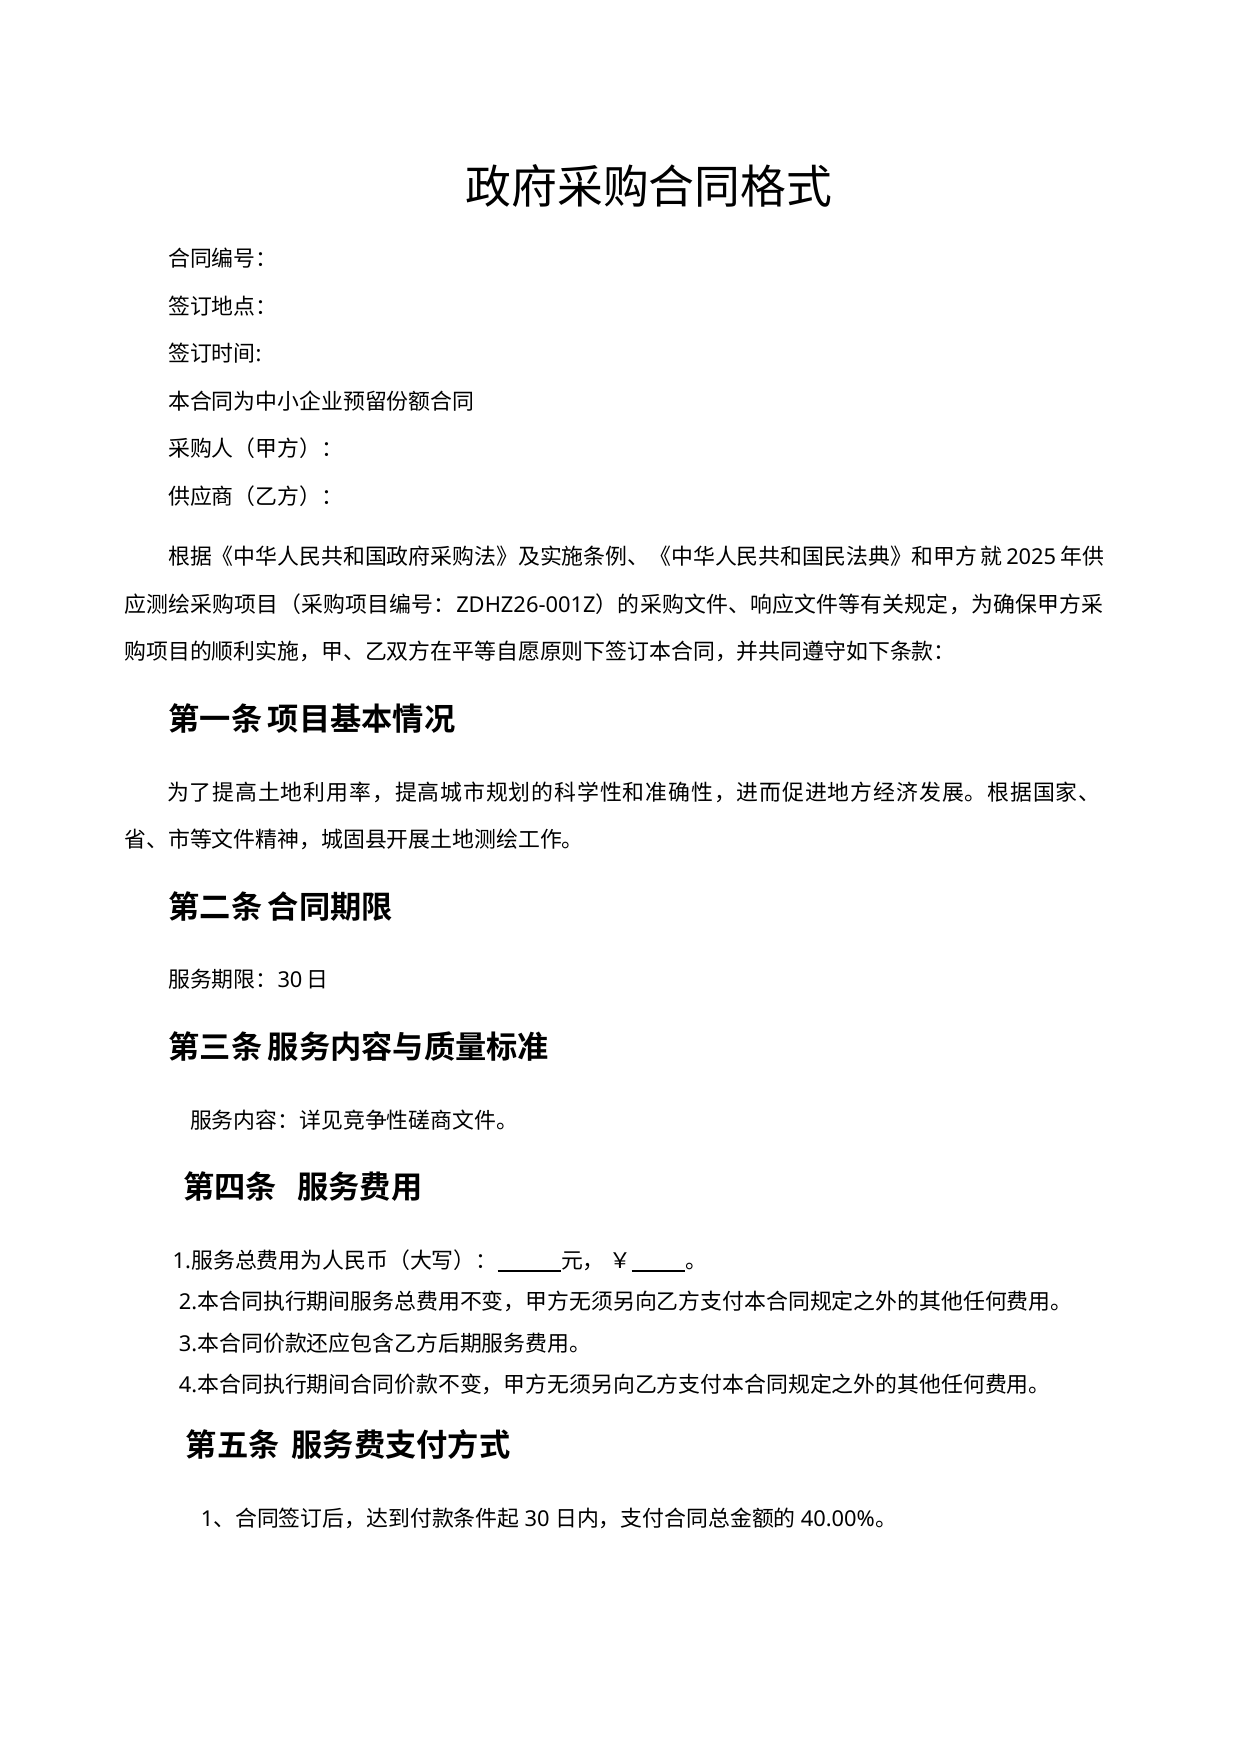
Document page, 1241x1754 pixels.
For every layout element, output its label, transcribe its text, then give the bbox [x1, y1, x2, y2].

list 服务内容与质量标准 [168, 1022, 1104, 1068]
text 1、合同签订后，达到付款条件起 30 日内，支付合同总金额的 40.00%。 [124, 1501, 1104, 1533]
text 服务期限：30日 [124, 962, 1104, 994]
list 服务费用 [183, 1163, 1104, 1208]
list 合同期限 [168, 882, 1104, 927]
text 服务内容：详见竞争性磋商文件。 [124, 1103, 1104, 1134]
text 政府采购合同格式 [124, 150, 1104, 216]
text 本合同为中小企业预留份额合同 [124, 384, 1104, 416]
text 1.服务总费用为人民币（大写）： 元， ￥ 。 [124, 1243, 1104, 1275]
text 为了提高土地利用率，提高城市规划的科学性和准确性，进而促进地方经济发展。根据国家、省、市等文件精神，城固县开展土地测绘工作。 [124, 774, 1104, 854]
text 供应商（乙方）： [124, 479, 1104, 511]
text 3.本合同价款还应包含乙方后期服务费用。 [124, 1326, 1104, 1357]
text 采购人（甲方）： [124, 431, 1104, 463]
text 2.本合同执行期间服务总费用不变，甲方无须另向乙方支付本合同规定之外的其他任何费用。 [124, 1284, 1104, 1316]
list 项目基本情况 [168, 694, 1104, 739]
text 第五条 服务费支付方式 [124, 1421, 1104, 1466]
text 签订地点： [124, 289, 1104, 321]
text 4.本合同执行期间合同价款不变，甲方无须另向乙方支付本合同规定之外的其他任何费用。 [124, 1367, 1104, 1398]
text 根据《中华人民共和国政府采购法》及实施条例、《中华人民共和国民法典》和甲方就2025年供应测绘采购项目（采购项目编号：ZDHZ26-001Z）的采购文件、响应文件等有关规定，为确保甲方采购项目的顺利实施，甲、乙双方在平等自愿原则下签订本合同，并共同遵守如下条款： [124, 539, 1104, 666]
text 签订时间: [124, 336, 1104, 368]
text 合同编号： [124, 241, 1104, 273]
